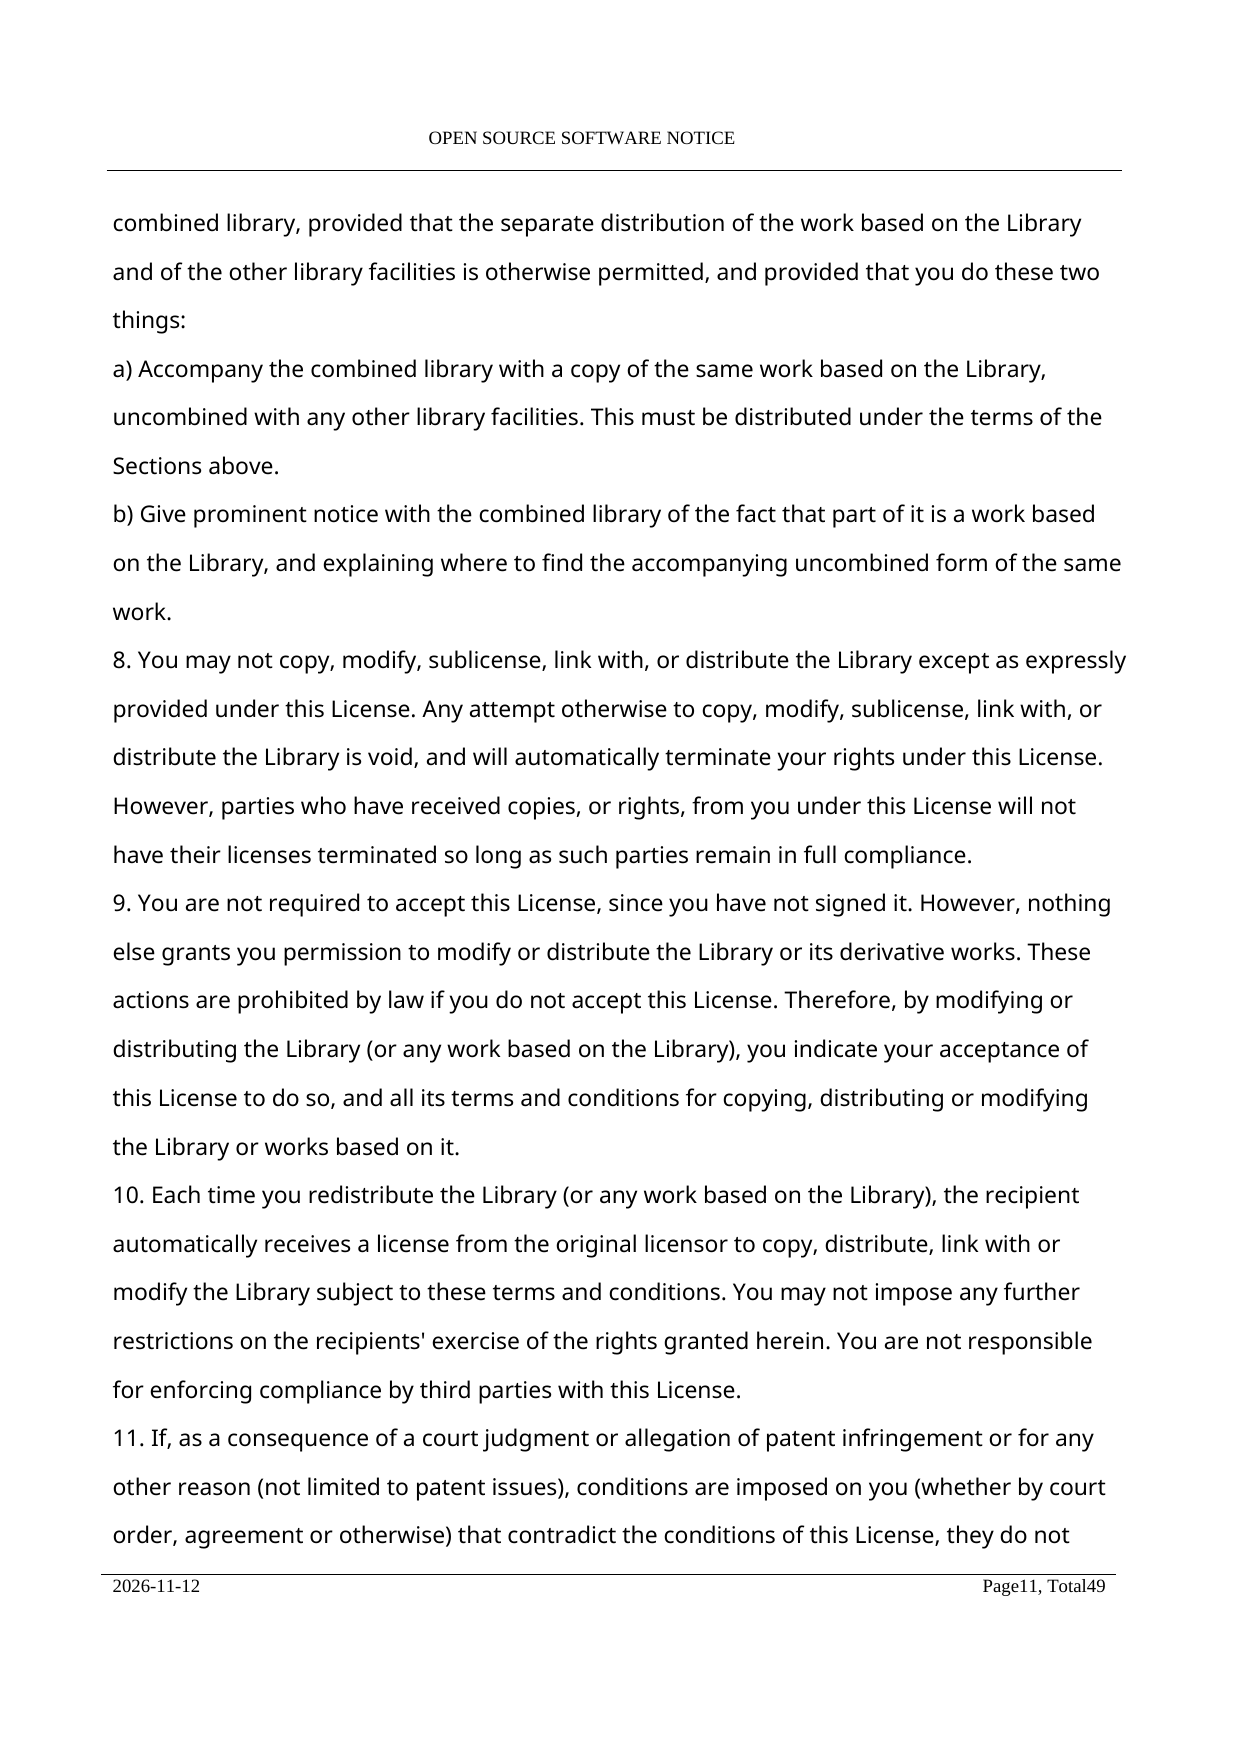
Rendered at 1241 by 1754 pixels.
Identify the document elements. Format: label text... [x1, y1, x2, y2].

text 9. You are not required to accept this License, since you have not signed it. However, nothing else grants you permission to modify or distribute the Library or its derivative works. These actions are prohibited by law if you do not accept this License. Therefore, by modifying or distributing the Library (or any work based on the Library), you indicate your acceptance of this License to do so, and all its terms and conditions for copying, distributing or modifying the Library or works based on it. [112, 886, 1128, 1163]
text 8. You may not copy, modify, sublicense, link with, or distribute the Library except as expressly provided under this License. Any attempt otherwise to copy, modify, sublicense, link with, or distribute the Library is void, and will automatically terminate your rights under this License. However, parties who have received copies, or rights, from you under this License will not have their licenses terminated so long as such parties remain in full compliance. [112, 643, 1128, 871]
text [112, 1421, 1128, 1551]
text a) Accompany the combined library with a copy of the same work based on the Library, uncombined with any other library facilities. This must be distributed under the terms of the Sections above. [112, 352, 1128, 482]
text 10. Each time you redistribute the Library (or any work based on the Library), the recipient automatically receives a license from the original licensor to copy, distribute, link with or modify the Library subject to these terms and conditions. You may not impose any further restrictions on the recipients' exercise of the rights granted herein. You are not responsible for enforcing compliance by third parties with this License. [112, 1178, 1128, 1406]
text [112, 206, 1128, 336]
text b) Give prominent notice with the combined library of the fact that part of it is a work based on the Library, and explaining where to find the accompanying uncombined form of the same work. [112, 498, 1128, 628]
